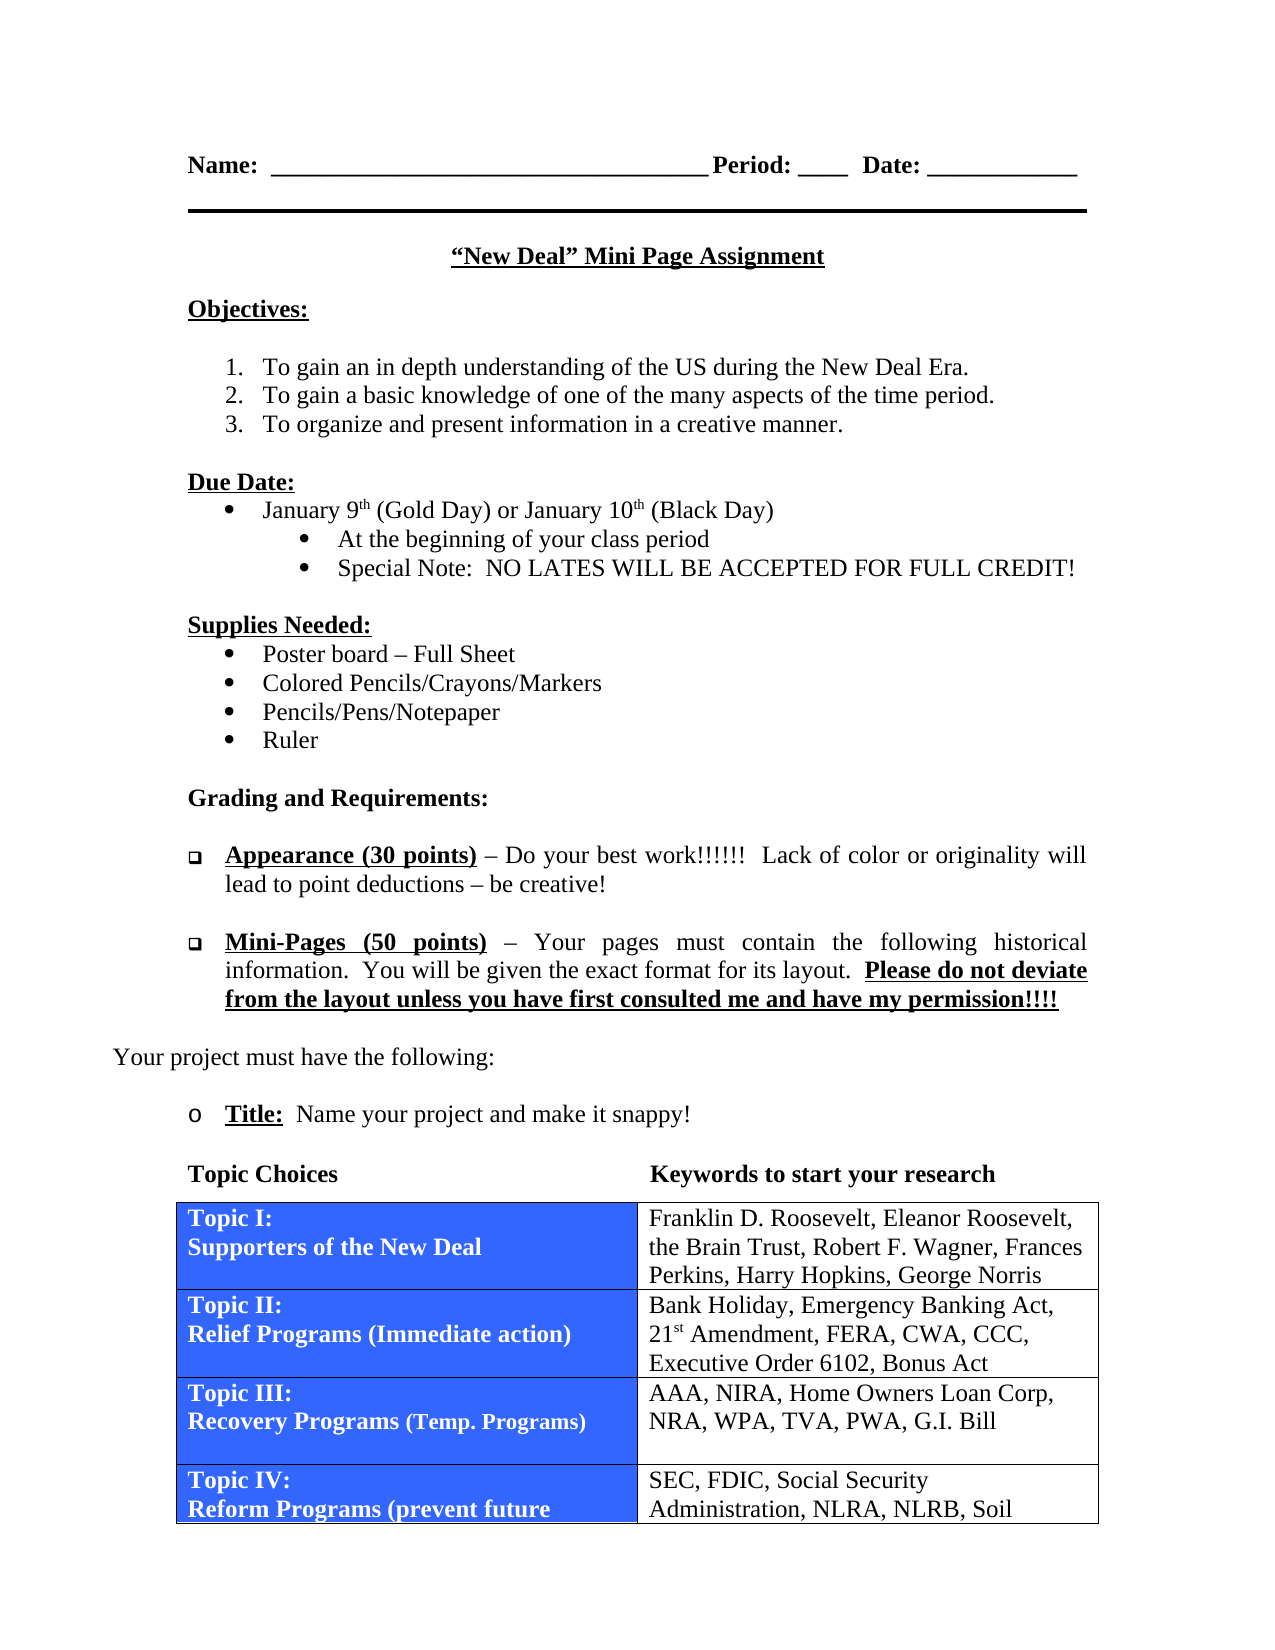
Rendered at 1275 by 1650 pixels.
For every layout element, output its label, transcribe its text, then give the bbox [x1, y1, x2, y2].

table_cell Topic II: Relief Programs (Immediate action) [177, 1290, 637, 1377]
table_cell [177, 1465, 637, 1522]
text Due Date: [187, 467, 1087, 496]
list Mini-Pages (50 points) – Your pages must contain the following historical information. You will be given the exact format for its layout. Please do not deviate from the layout unless you have first consulted me and have my permission!!!! [187, 927, 1087, 1013]
list Poster board – Full Sheet [225, 639, 600, 668]
list Ruler [225, 726, 600, 754]
text Your project must have the following: [112, 1042, 1087, 1071]
subtitle Grading and Requirements: [187, 783, 1087, 812]
table_cell AAA, NIRA, Home Owners Loan Corp, NRA, WPA, TVA, PWA, G.I. Bill [638, 1378, 1098, 1464]
text Objectives: [187, 294, 1087, 323]
list January 9th (Gold Day) or January 10th (Black Day) [225, 496, 1087, 524]
list To gain an in depth understanding of the US during the New Deal Era. [225, 352, 1087, 381]
text Supplies Needed: [187, 611, 1087, 639]
table_cell Bank Holiday, Emergency Banking Act, 21st Amendment, FERA, CWA, CCC, Executive Order 6102, Bonus Act [638, 1290, 1098, 1377]
list To organize and present information in a creative manner. [225, 409, 1087, 438]
table_header Franklin D. Roosevelt, Eleanor Roosevelt, the Brain Trust, Robert F. Wagner, Frances Perkins, Harry Hopkins, George Norris [638, 1203, 1098, 1289]
list Appearance (30 points) – Do your best work!!!!!! Lack of color or originality will lead to point deductions – be creative! [187, 841, 1087, 898]
list At the beginning of your class period [300, 524, 1087, 553]
table_header Topic I: Supporters of the New Deal [177, 1203, 637, 1289]
list Title: Name your project and make it snappy! [187, 1099, 1087, 1130]
list Special Note: NO LATES WILL BE ACCEPTED FOR FULL CREDIT! [300, 553, 1087, 582]
text Topic Choices Keywords to start your research [187, 1159, 1087, 1188]
table_cell Topic III: Recovery Programs (Temp. Programs) [177, 1378, 637, 1464]
list Colored Pencils/Crayons/Markers [225, 668, 609, 697]
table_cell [638, 1465, 1098, 1522]
title “New Deal” Mini Page Assignment [187, 241, 1087, 270]
list Pencils/Pens/Notepaper [225, 697, 600, 726]
title Name: ___________________________________ Period: ____ Date: ____________ [187, 150, 1087, 179]
list To gain a basic knowledge of one of the many aspects of the time period. [225, 381, 1087, 409]
